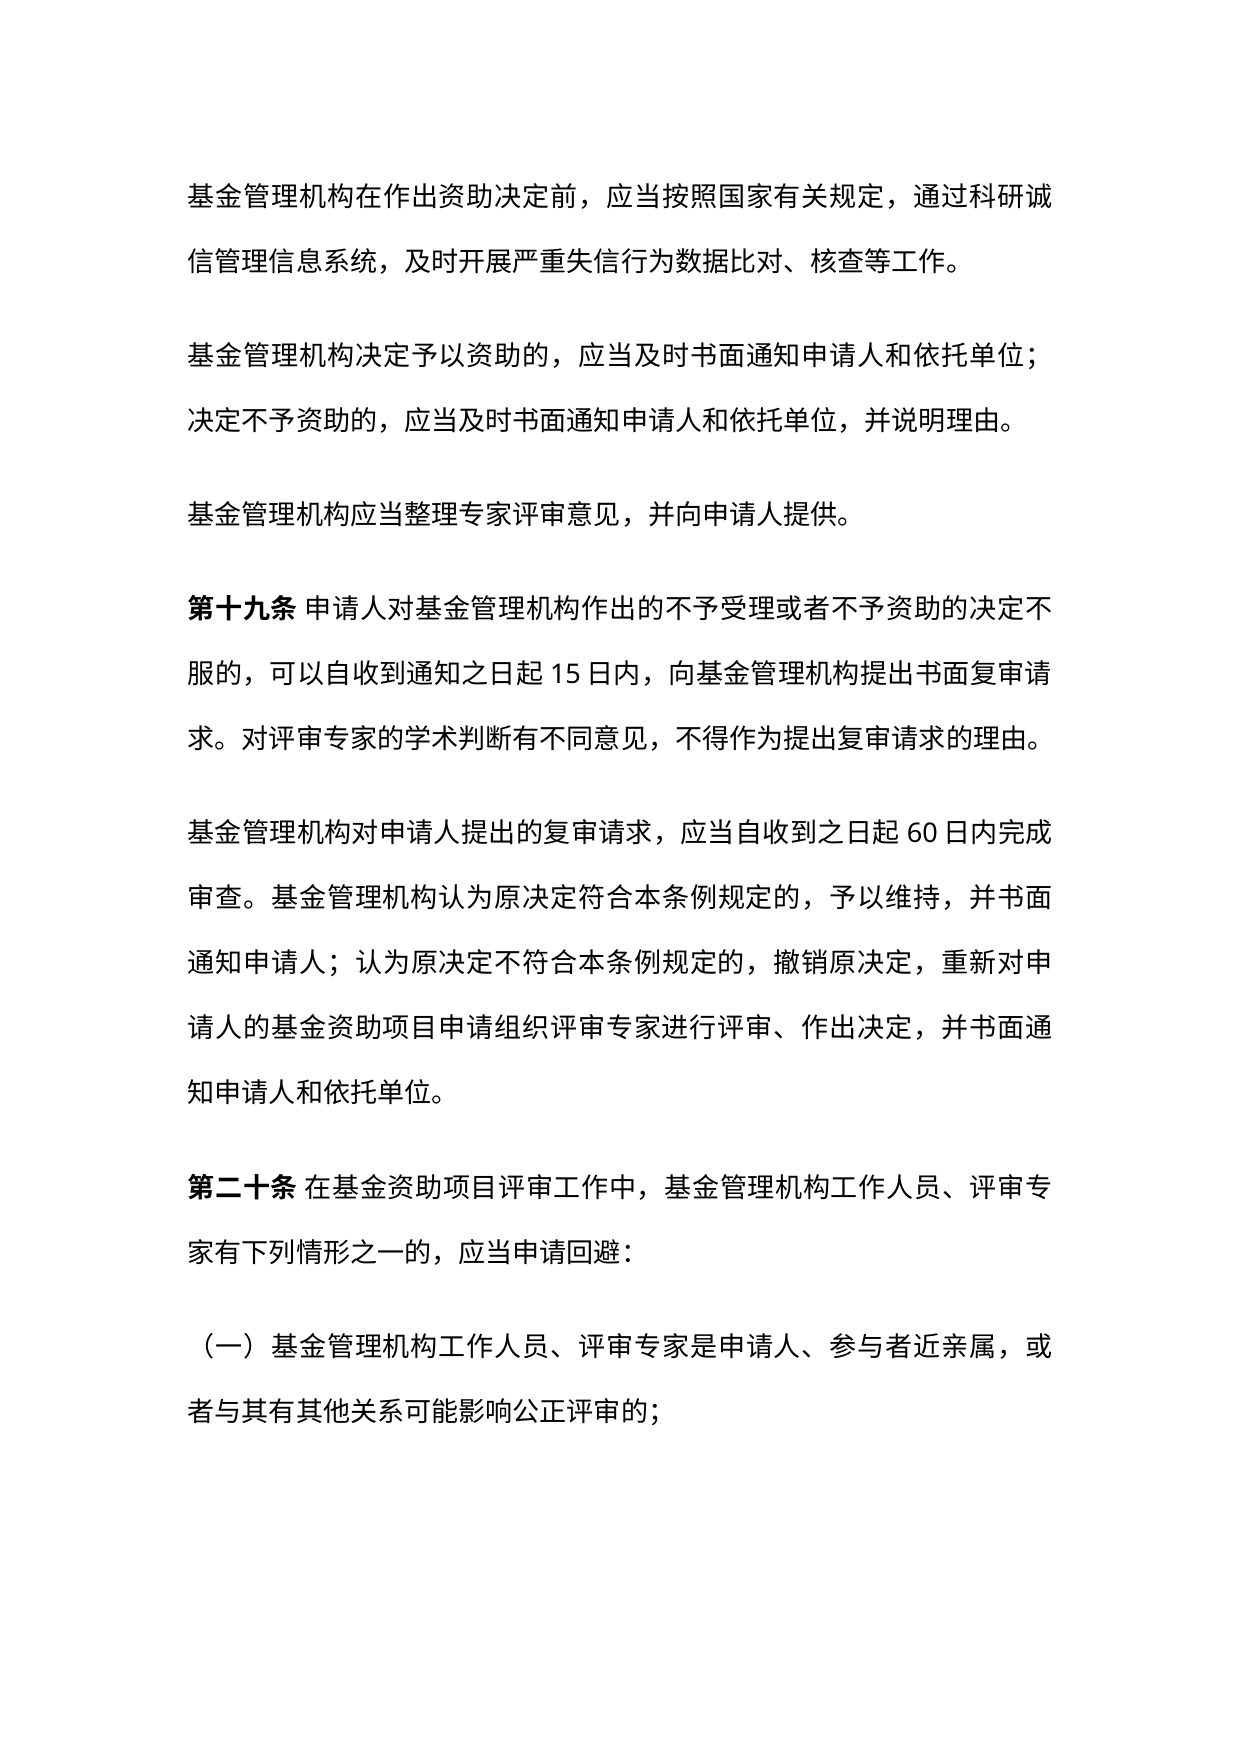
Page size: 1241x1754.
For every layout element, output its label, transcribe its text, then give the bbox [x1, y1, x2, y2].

text 基金管理机构决定予以资助的，应当及时书面通知申请人和依托单位；决定不予资助的，应当及时书面通知申请人和依托单位，并说明理由。 [187, 321, 1053, 451]
text 第二十条 在基金资助项目评审工作中，基金管理机构工作人员、评审专家有下列情形之一的，应当申请回避： [187, 1153, 1053, 1283]
text （一）基金管理机构工作人员、评审专家是申请人、参与者近亲属，或者与其有其他关系可能影响公正评审的； [187, 1312, 1053, 1442]
text 基金管理机构在作出资助决定前，应当按照国家有关规定，通过科研诚信管理信息系统，及时开展严重失信行为数据比对、核查等工作。 [187, 162, 1053, 292]
text 基金管理机构对申请人提出的复审请求，应当自收到之日起60日内完成审查。基金管理机构认为原决定符合本条例规定的，予以维持，并书面通知申请人；认为原决定不符合本条例规定的，撤销原决定，重新对申请人的基金资助项目申请组织评审专家进行评审、作出决定，并书面通知申请人和依托单位。 [187, 799, 1053, 1124]
text 基金管理机构应当整理专家评审意见，并向申请人提供。 [187, 480, 1053, 545]
text 第十九条 申请人对基金管理机构作出的不予受理或者不予资助的决定不服的，可以自收到通知之日起15日内，向基金管理机构提出书面复审请求。对评审专家的学术判断有不同意见，不得作为提出复审请求的理由。 [187, 574, 1053, 769]
